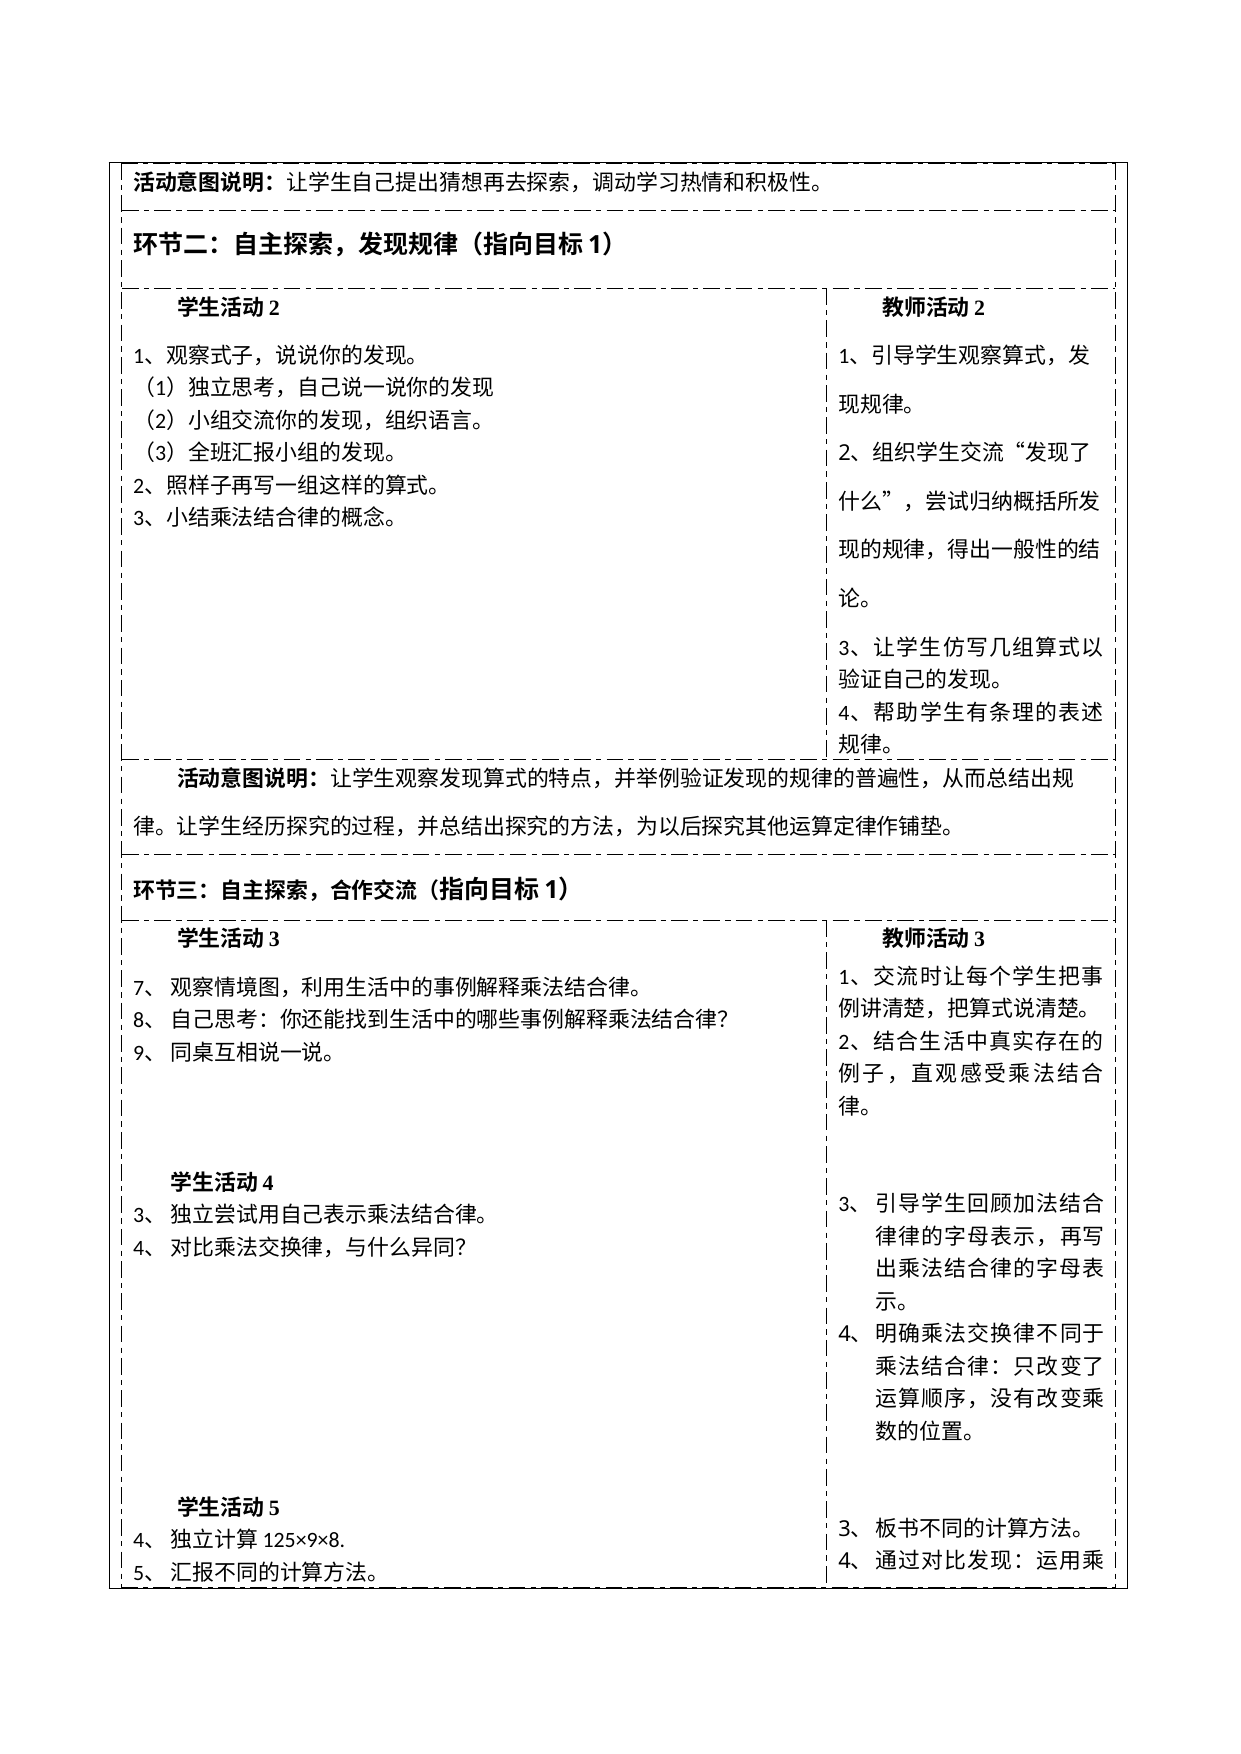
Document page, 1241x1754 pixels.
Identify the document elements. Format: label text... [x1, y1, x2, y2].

table_cell 5.学习过程设计 [110, 163, 1127, 1588]
